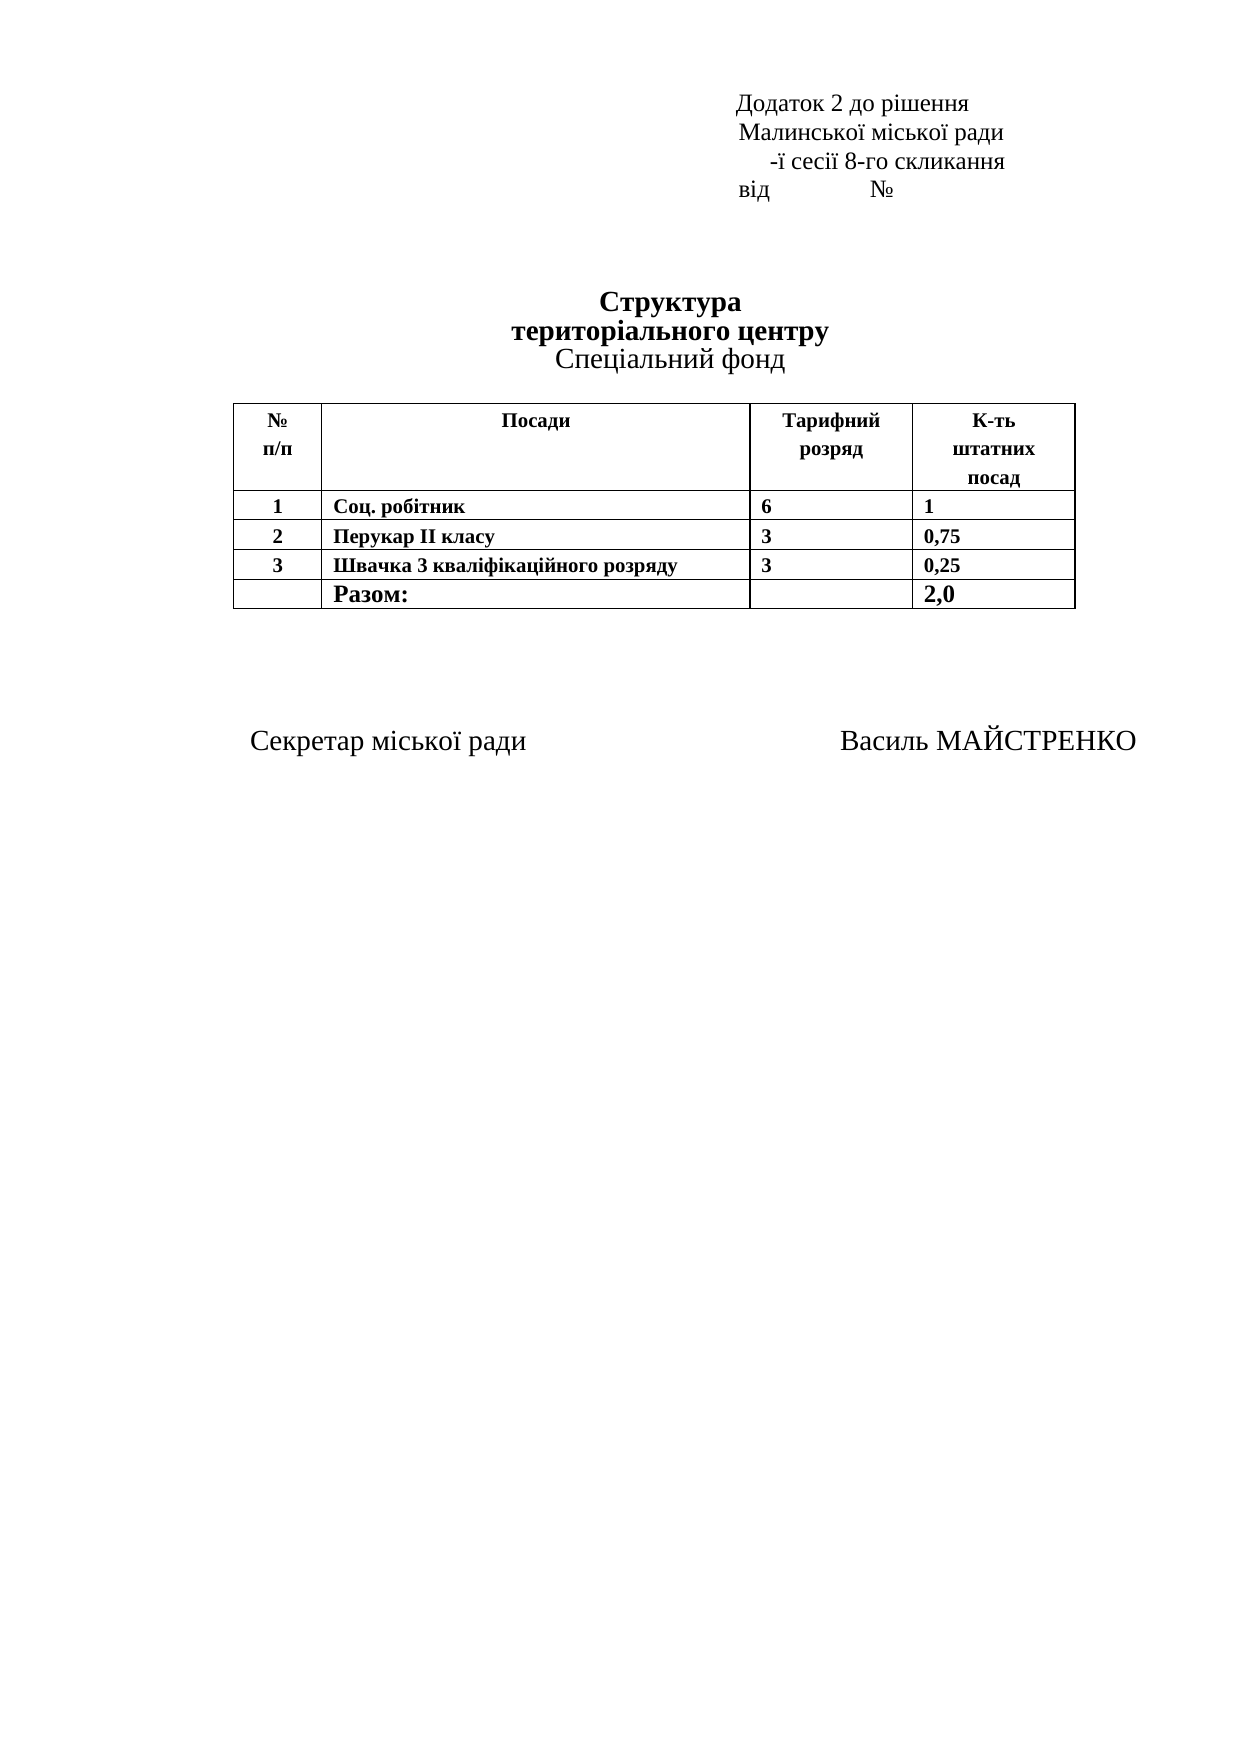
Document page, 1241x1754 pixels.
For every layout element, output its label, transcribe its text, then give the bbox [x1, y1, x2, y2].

text Додаток 2 до рішення [189, 88, 1152, 117]
text Секретар міської ради Василь МАЙСТРЕНКО [148, 723, 1152, 757]
text Спеціальний фонд [189, 346, 1152, 374]
table_header Посади [322, 404, 749, 490]
table_cell [234, 580, 321, 608]
text -ї сесії 8-го скликання [738, 146, 1152, 174]
table_cell Перукар ІІ класу [322, 520, 749, 549]
table_cell 3 [751, 550, 912, 578]
table_cell 0,25 [913, 550, 1074, 578]
text від № [738, 174, 1152, 203]
table_cell 6 [751, 491, 912, 519]
table_cell 1 [234, 491, 321, 519]
table_cell 2,0 [913, 580, 1074, 608]
table_cell 3 [234, 550, 321, 578]
table_cell 2 [234, 520, 321, 549]
table_cell Соц. робітник [322, 491, 749, 519]
table_cell 3 [751, 520, 912, 549]
table_header К-ть штатних посад [913, 404, 1074, 490]
table_cell 1 [913, 491, 1074, 519]
table_cell Разом: [322, 580, 749, 608]
text Малинської міської ради [738, 117, 1152, 146]
table_cell 0,75 [913, 520, 1074, 549]
table_cell Швачка 3 кваліфікаційного розряду [322, 550, 749, 578]
table_header Тарифний розряд [751, 404, 912, 490]
table_cell [751, 580, 912, 608]
text Структура [189, 289, 1152, 317]
text територіального центру [189, 317, 1152, 346]
table_header № п/п [234, 404, 321, 490]
